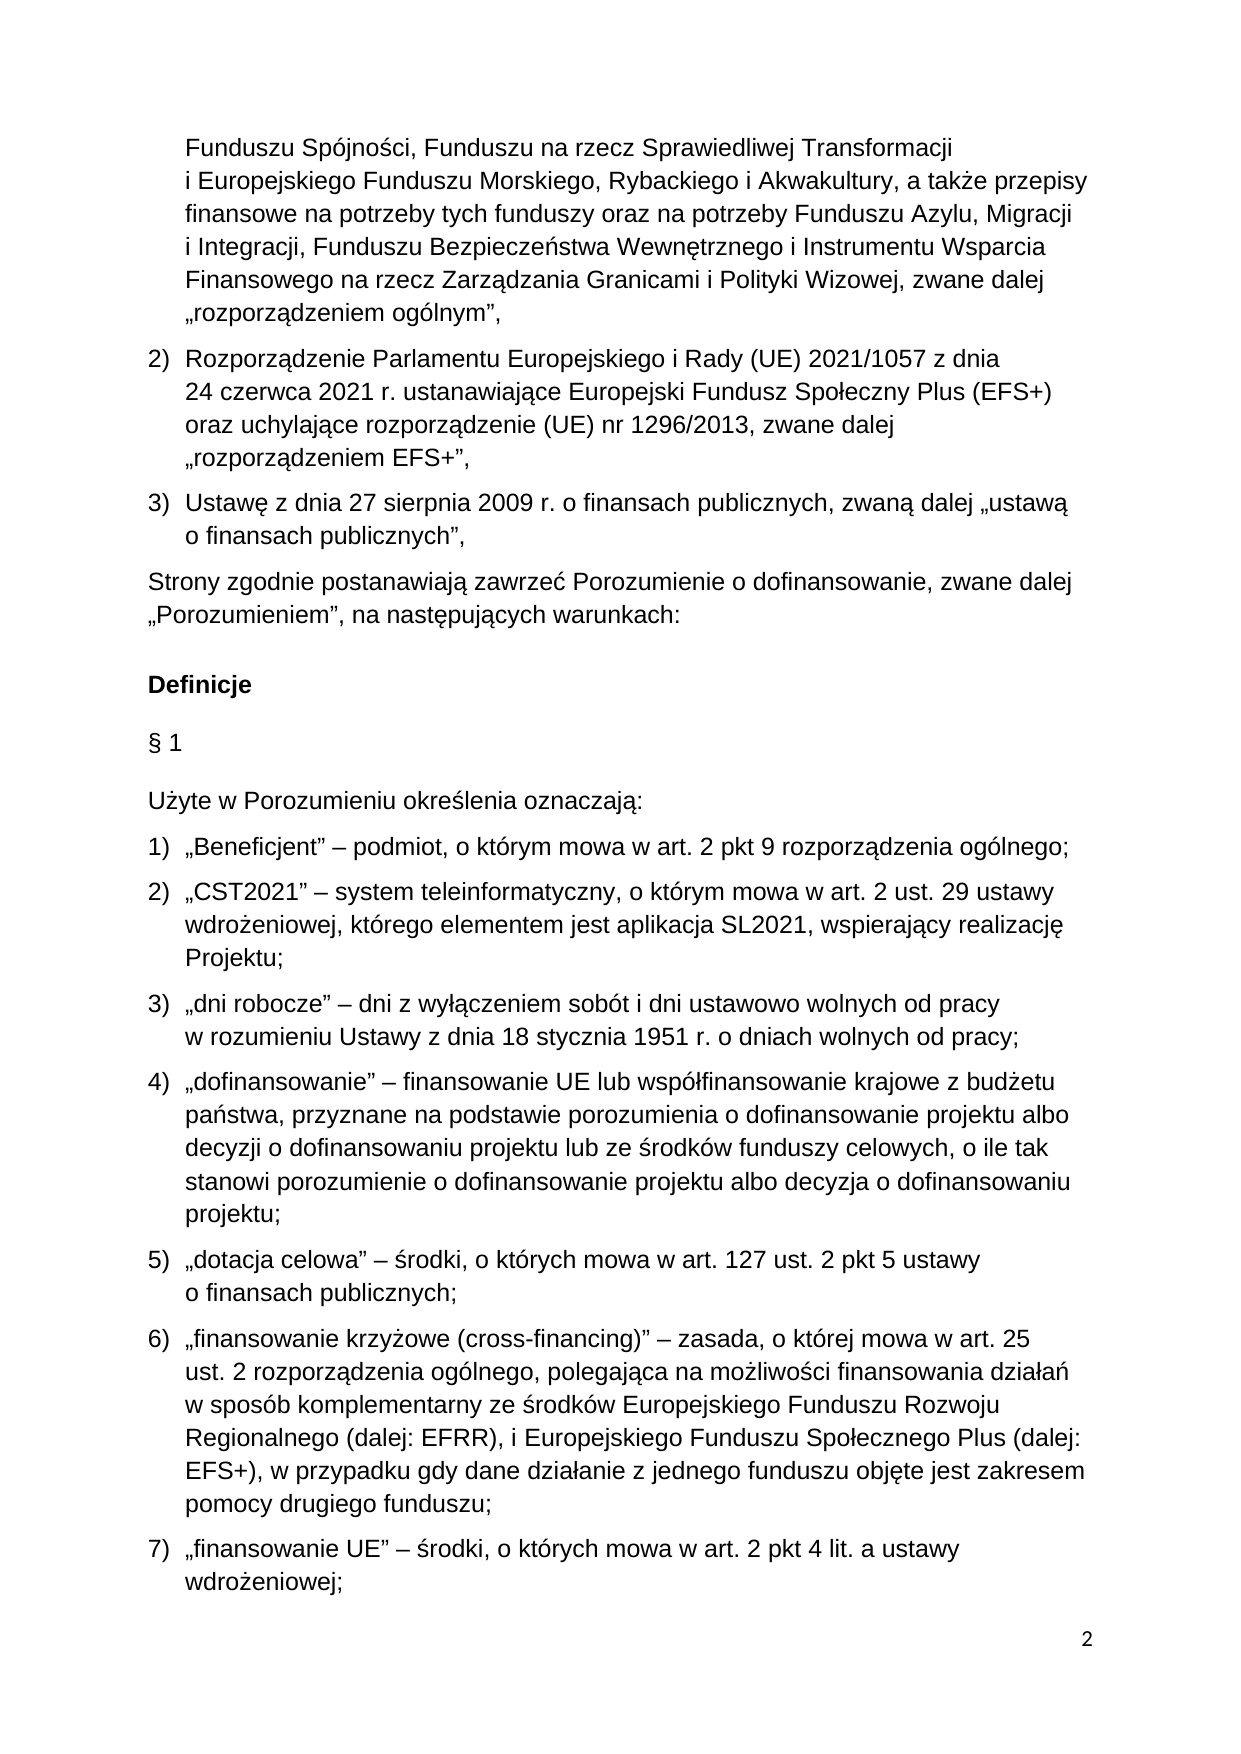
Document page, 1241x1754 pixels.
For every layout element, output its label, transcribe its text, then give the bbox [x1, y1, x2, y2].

text § 1 [148, 728, 1092, 757]
list Strony zgodnie postanawiają zawrzeć Porozumienie o dofinansowanie, zwane dalej „Porozumieniem”, na następujących warunkach: [148, 567, 1092, 628]
list „dni robocze” – dni z wyłączeniem sobót i dni ustawowo wolnych od pracy w rozumieniu Ustawy z dnia 18 stycznia 1951 r. o dniach wolnych od pracy; [148, 989, 1092, 1051]
list Ustawę z dnia 27 sierpnia 2009 r. o finansach publicznych, zwaną dalej „ustawą o finansach publicznych”, [148, 488, 1092, 550]
list „dofinansowanie” – finansowanie UE lub współfinansowanie krajowe z budżetu państwa, przyznane na podstawie porozumienia o dofinansowanie projektu albo decyzji o dofinansowaniu projektu lub ze środków funduszy celowych, o ile tak stanowi porozumienie o dofinansowanie projektu albo decyzja o dofinansowaniu projektu; [148, 1067, 1092, 1228]
text Użyte w Porozumieniu określenia oznaczają: [148, 786, 1092, 815]
list „finansowanie UE” – środki, o których mowa w art. 2 pkt 4 lit. a ustawy wdrożeniowej; [148, 1534, 1092, 1596]
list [148, 133, 1092, 327]
list Rozporządzenie Parlamentu Europejskiego i Rady (UE) 2021/1057 z dnia 24 czerwca 2021 r. ustanawiające Europejski Fundusz Społeczny Plus (EFS+) oraz uchylające rozporządzenie (UE) nr 1296/2013, zwane dalej „rozporządzeniem EFS+”, [148, 343, 1092, 471]
list Definicje [148, 670, 1092, 699]
list „dotacja celowa” – środki, o których mowa w art. 127 ust. 2 pkt 5 ustawy o finansach publicznych; [148, 1245, 1092, 1307]
list „Beneficjent” – podmiot, o którym mowa w art. 2 pkt 9 rozporządzenia ogólnego; [148, 832, 1092, 861]
list „finansowanie krzyżowe (cross-financing)” – zasada, o której mowa w art. 25 ust. 2 rozporządzenia ogólnego, polegająca na możliwości finansowania działań w sposób komplementarny ze środków Europejskiego Funduszu Rozwoju Regionalnego (dalej: EFRR), i Europejskiego Funduszu Społecznego Plus (dalej: EFS+), w przypadku gdy dane działanie z jednego funduszu objęte jest zakresem pomocy drugiego funduszu; [148, 1323, 1092, 1517]
list „CST2021” – system teleinformatyczny, o którym mowa w art. 2 ust. 29 ustawy wdrożeniowej, którego elementem jest aplikacja SL2021, wspierający realizację Projektu; [148, 877, 1092, 972]
